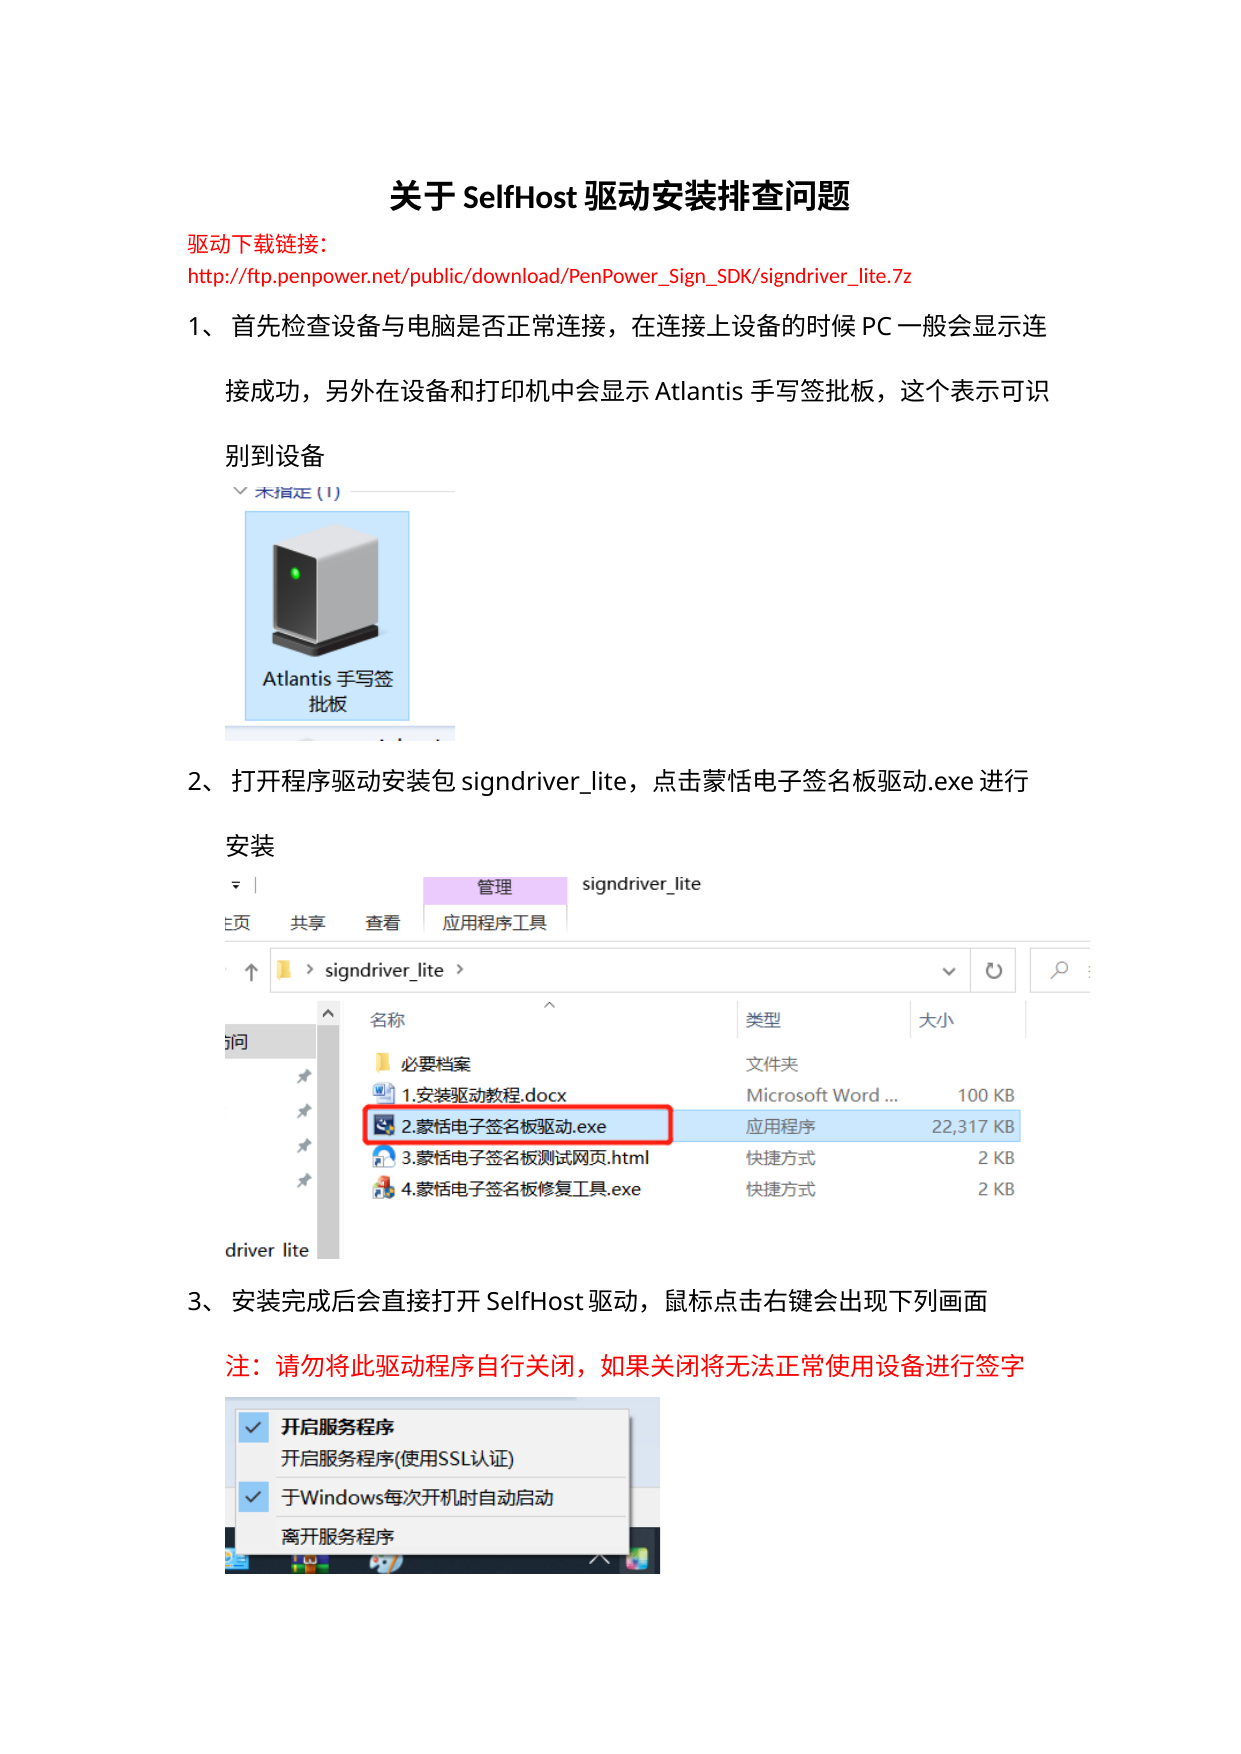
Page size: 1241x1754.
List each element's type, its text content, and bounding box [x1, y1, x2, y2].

text http://ftp.penpower.net/public/download/PenPower_Sign_SDK/signdriver_lite.7z [187, 259, 1053, 292]
text 驱动下载链接： [187, 227, 1053, 259]
list 打开程序驱动安装包signdriver_lite，点击蒙恬电子签名板驱动.exe进行安装 [187, 747, 1053, 877]
list 首先检查设备与电脑是否正常连接，在连接上设备的时候PC一般会显示连接成功，另外在设备和打印机中会显示Atlantis 手写签批板，这个表示可识别到设备 [187, 292, 1053, 487]
picture [225, 877, 1091, 1259]
picture [225, 487, 456, 741]
picture [225, 1397, 661, 1574]
text 关于SelfHost驱动安装排查问题 [187, 162, 1053, 227]
list 注：请勿将此驱动程序自行关闭，如果关闭将无法正常使用设备进行签字 [225, 1332, 1053, 1397]
list 安装完成后会直接打开SelfHost驱动，鼠标点击右键会出现下列画面 [187, 1267, 1053, 1332]
